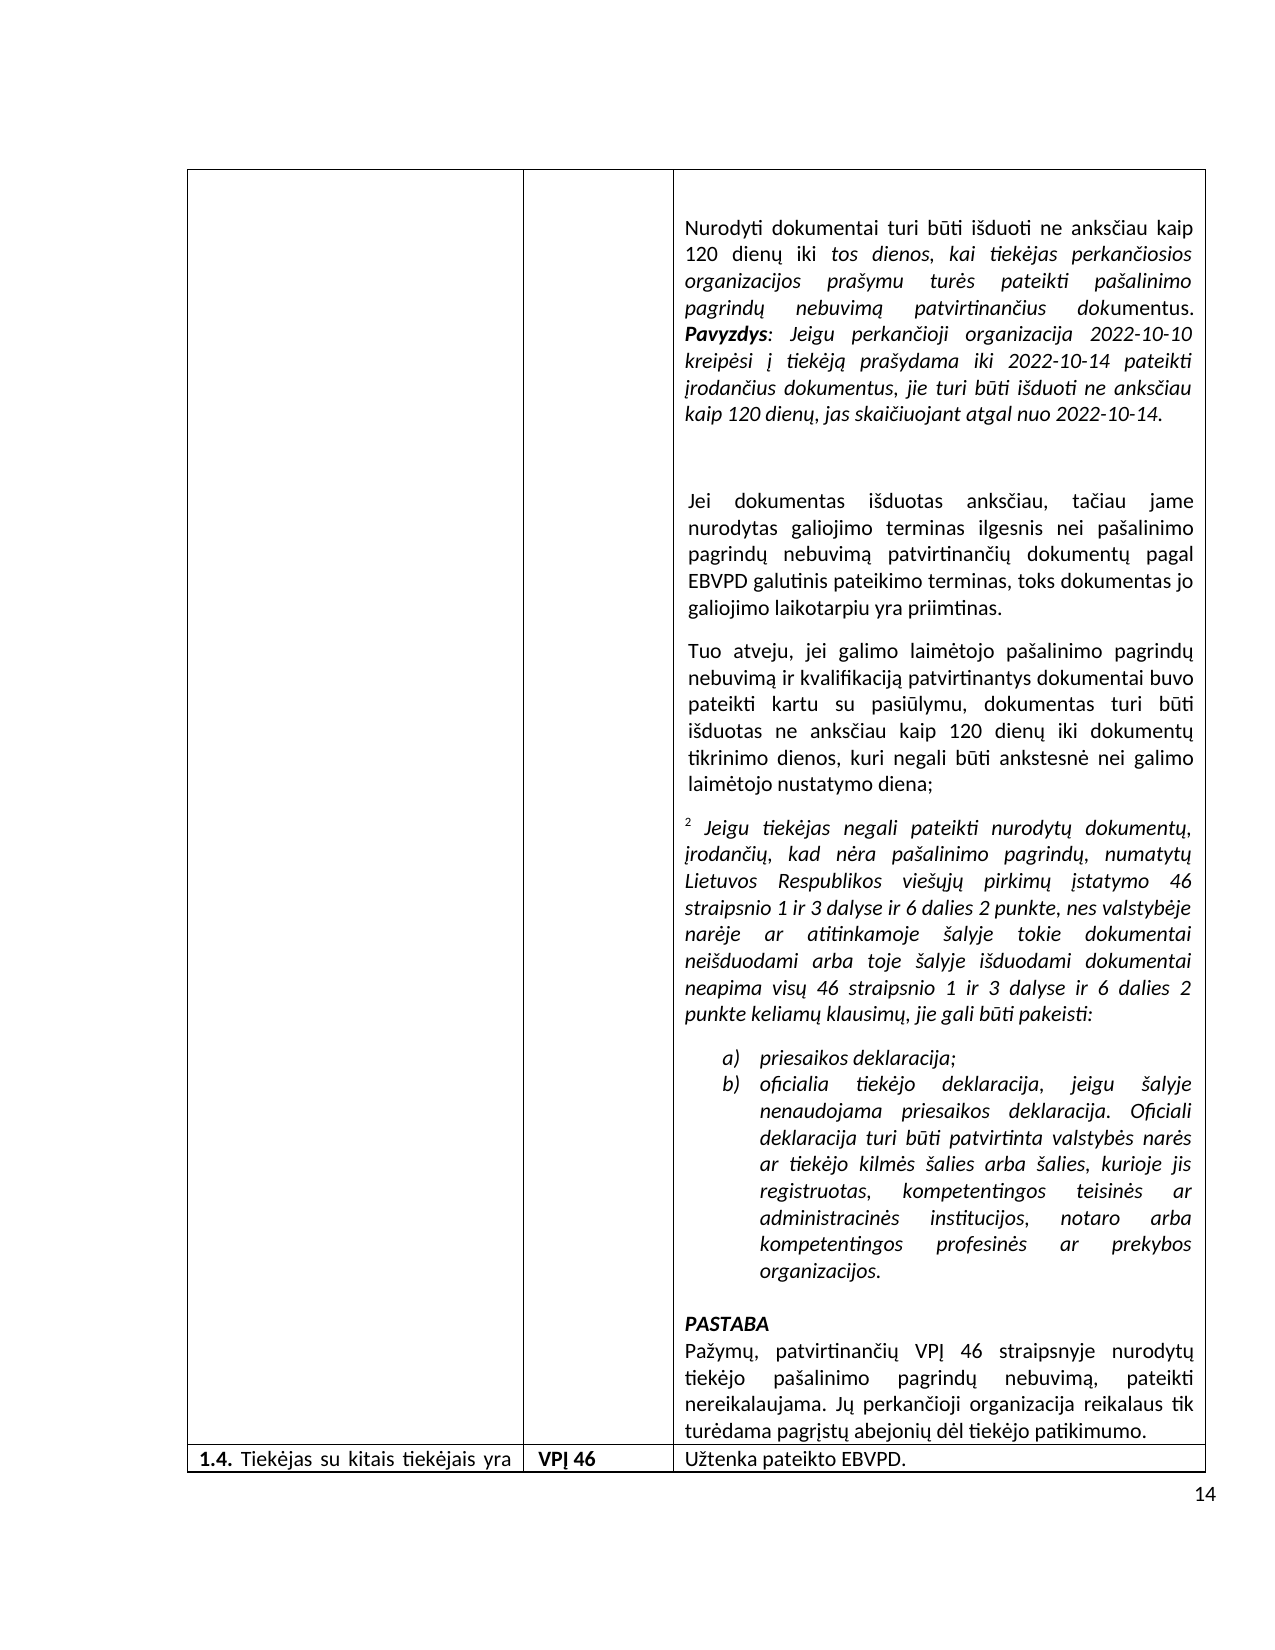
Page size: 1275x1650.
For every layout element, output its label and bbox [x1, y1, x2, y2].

table_cell [524, 170, 673, 1444]
table_cell [188, 170, 523, 1444]
table_cell [674, 170, 1205, 1444]
table_cell [674, 1445, 1205, 1471]
table_cell [524, 1445, 673, 1471]
table_cell [188, 1445, 523, 1471]
